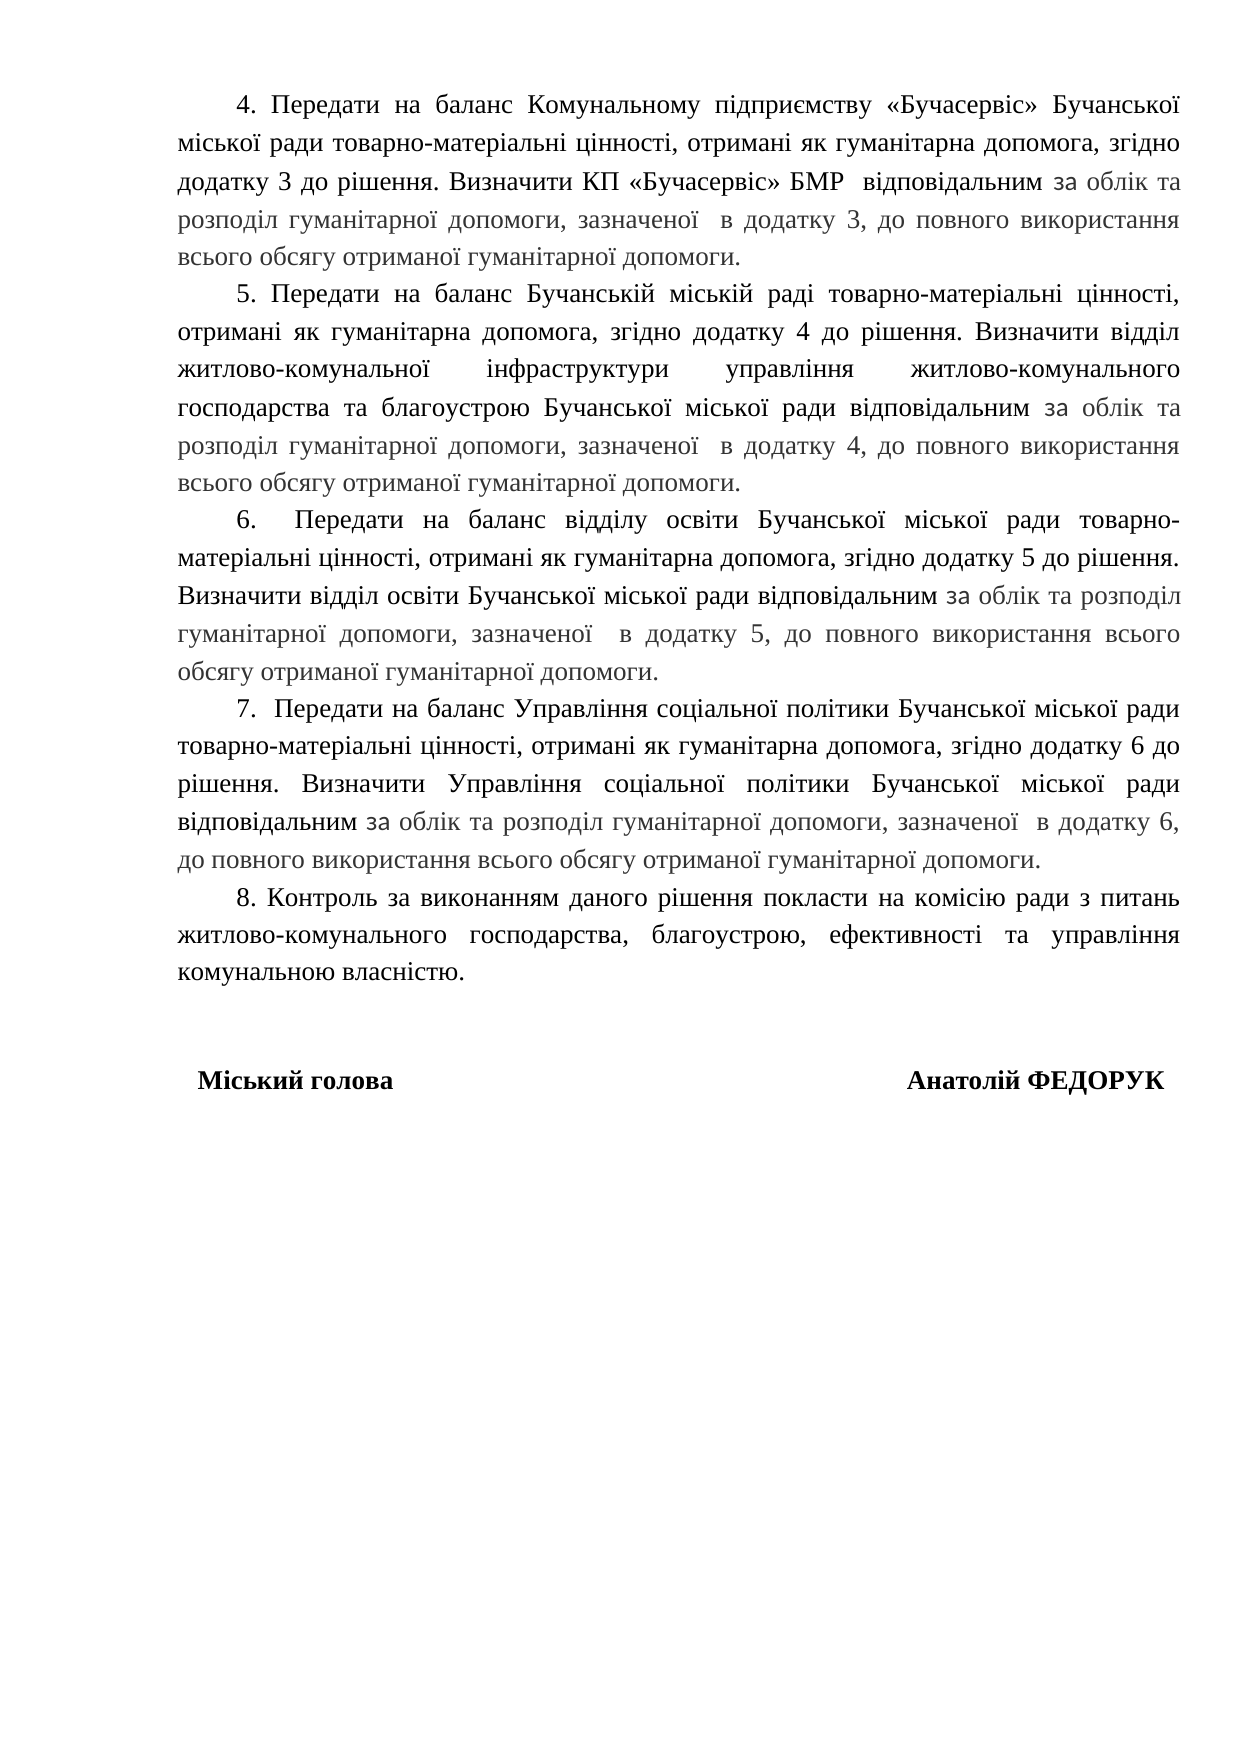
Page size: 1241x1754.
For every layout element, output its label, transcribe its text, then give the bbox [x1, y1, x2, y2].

text 4. Передати на баланс Комунальному підприємству «Бучасервіс» Бучанської міської ради товарно-матеріальні цінності, отримані як гуманітарна допомога, згідно додатку 3 до рішення. Визначити КП «Бучасервіс» БМР відповідальним за облік та розподіл гуманітарної допомоги, зазначеної в додатку 3, до повного використання всього обсягу отриманої гуманітарної допомоги. [177, 89, 1181, 203]
text 8. Контроль за виконанням даного рішення покласти на комісію ради з питань житлово-комунального господарства, благоустрою, ефективності та управління комунальною власністю. [177, 881, 1181, 987]
text 6. Передати на баланс відділу освіти Бучанської міської ради товарно-матеріальні цінності, отримані як гуманітарна допомога, згідно додатку 5 до рішення. Визначити відділ освіти Бучанської міської ради відповідальним за облік та розподіл гуманітарної допомоги, зазначеної в додатку 5, до повного використання всього обсягу отриманої гуманітарної допомоги. [177, 649, 1181, 686]
text Міський голова Анатолій ФЕДОРУК [177, 1064, 1181, 1095]
text 5. Передати на баланс Бучанській міській раді товарно-матеріальні цінності, отримані як гуманітарна допомога, згідно додатку 4 до рішення. Визначити відділ житлово-комунальної інфраструктури управління житлово-комунального господарства та благоустрою Бучанської міської ради відповідальним за облік та розподіл гуманітарної допомоги, зазначеної в додатку 4, до повного використання всього обсягу отриманої гуманітарної допомоги. [177, 460, 1181, 497]
text 4. Передати на баланс Комунальному підприємству «Бучасервіс» Бучанської міської ради товарно-матеріальні цінності, отримані як гуманітарна допомога, згідно додатку 3 до рішення. Визначити КП «Бучасервіс» БМР відповідальним за облік та розподіл гуманітарної допомоги, зазначеної в додатку 3, до повного використання всього обсягу отриманої гуманітарної допомоги. [177, 234, 1181, 271]
text 7. Передати на баланс Управління соціальної політики Бучанської міської ради товарно-матеріальні цінності, отримані як гуманітарна допомога, згідно додатку 6 до рішення. Визначити Управління соціальної політики Бучанської міської ради відповідальним за облік та розподіл гуманітарної допомоги, зазначеної в додатку 6, до повного використання всього обсягу отриманої гуманітарної допомоги. [177, 692, 1181, 875]
text 6. Передати на баланс відділу освіти Бучанської міської ради товарно-матеріальні цінності, отримані як гуманітарна допомога, згідно додатку 5 до рішення. Визначити відділ освіти Бучанської міської ради відповідальним за облік та розподіл гуманітарної допомоги, зазначеної в додатку 5, до повного використання всього обсягу отриманої гуманітарної допомоги. [177, 503, 1181, 618]
text 5. Передати на баланс Бучанській міській раді товарно-матеріальні цінності, отримані як гуманітарна допомога, згідно додатку 4 до рішення. Визначити відділ житлово-комунальної інфраструктури управління житлово-комунального господарства та благоустрою Бучанської міської ради відповідальним за облік та розподіл гуманітарної допомоги, зазначеної в додатку 4, до повного використання всього обсягу отриманої гуманітарної допомоги. [177, 277, 1181, 429]
